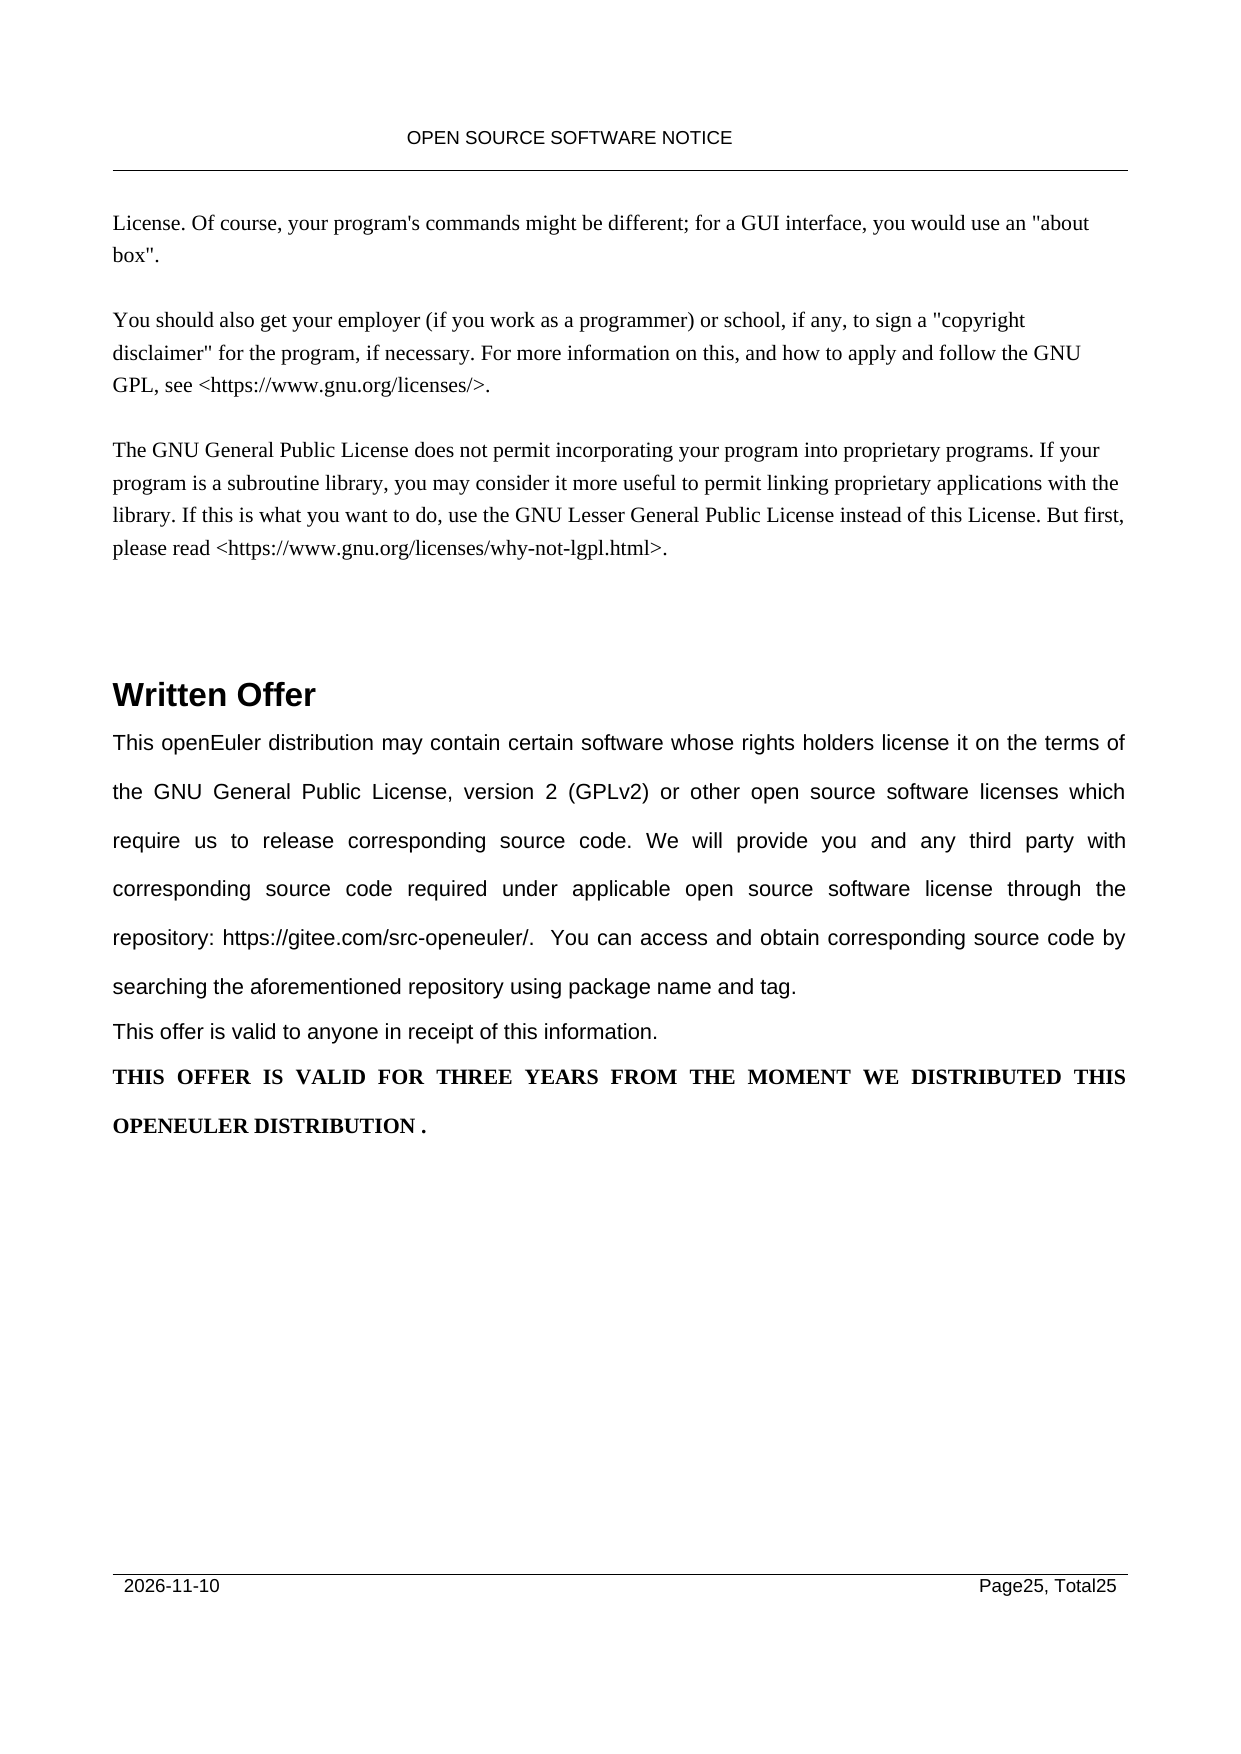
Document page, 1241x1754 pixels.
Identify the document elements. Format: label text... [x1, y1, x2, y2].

text You should also get your employer (if you work as a programmer) or school, if any, to sign a "copyright disclaimer" for the program, if necessary. For more information on this, and how to apply and follow the GNU GPL, see <https://www.gnu.org/licenses/>. [112, 304, 1128, 401]
text Written Offer [112, 661, 1128, 726]
text This openEuler distribution may contain certain software whose rights holders license it on the terms of the GNU General Public License, version 2 (GPLv2) or other open source software licenses which require us to release corresponding source code. We will provide you and any third party with corresponding source code required under applicable open source software license through the repository: https://gitee.com/src-openeuler/. You can access and obtain corresponding source code by searching the aforementioned repository using package name and tag. [112, 726, 1128, 1003]
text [112, 206, 1128, 271]
text THIS OFFER IS VALID FOR THREE YEARS FROM THE MOMENT WE DISTRIBUTED THIS OPENEULER DISTRIBUTION . [112, 1060, 1128, 1142]
text The GNU General Public License does not permit incorporating your program into proprietary programs. If your program is a subroutine library, you may consider it more useful to permit linking proprietary applications with the library. If this is what you want to do, use the GNU Lesser General Public License instead of this License. But first, please read <https://www.gnu.org/licenses/why-not-lgpl.html>. [112, 434, 1128, 564]
text This offer is valid to anyone in receipt of this information. [112, 1015, 1128, 1048]
